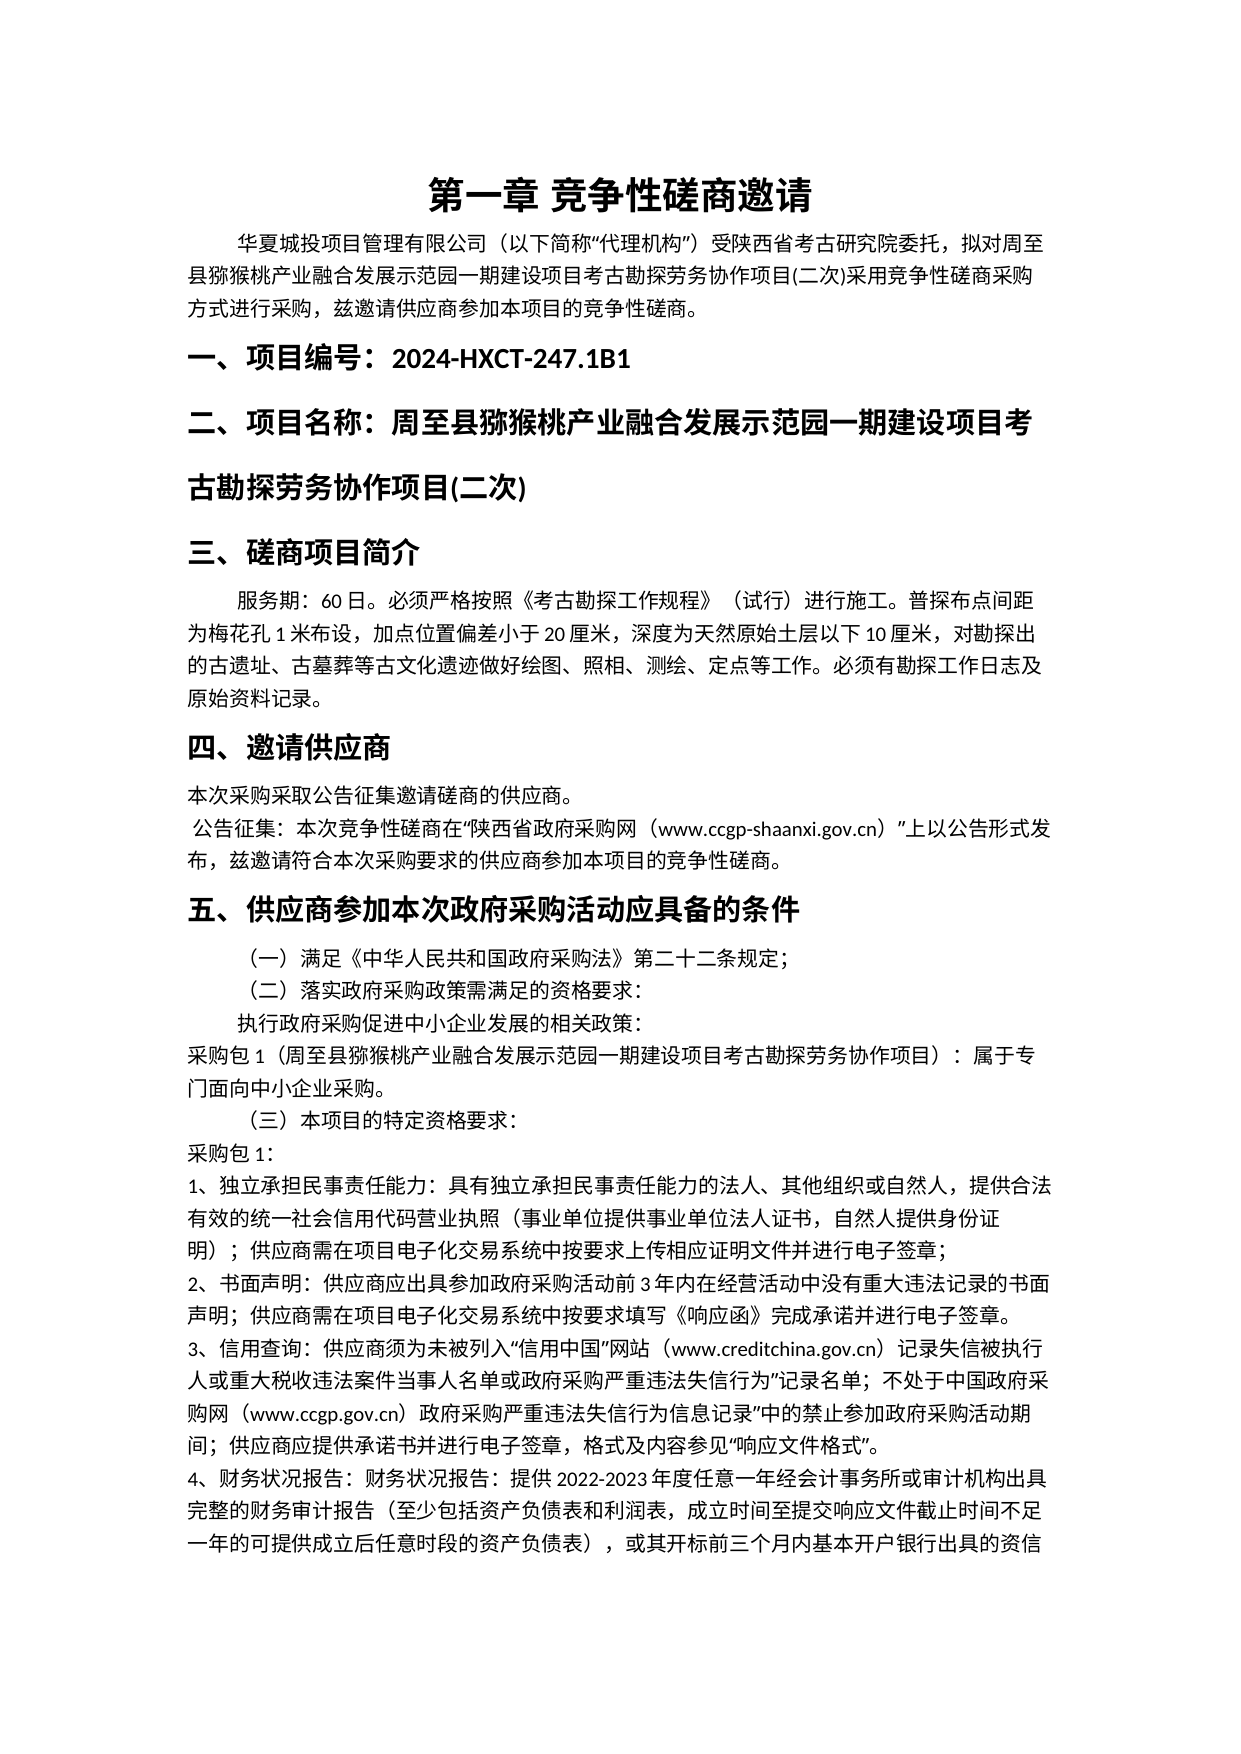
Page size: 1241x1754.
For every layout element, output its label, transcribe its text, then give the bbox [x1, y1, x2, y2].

text 第一章 竞争性磋商邀请 [187, 162, 1053, 227]
text 采购包1（周至县猕猴桃产业融合发展示范园一期建设项目考古勘探劳务协作项目）：属于专门面向中小企业采购。 [187, 1039, 1053, 1104]
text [187, 1462, 1053, 1559]
text 3、信用查询：供应商须为未被列入“信用中国”网站（www.creditchina.gov.cn）记录失信被执行人或重大税收违法案件当事人名单或政府采购严重违法失信行为”记录名单；不处于中国政府采购网（www.ccgp.gov.cn）政府采购严重违法失信行为信息记录”中的禁止参加政府采购活动期间；供应商应提供承诺书并进行电子签章，格式及内容参见“响应文件格式”。 [187, 1332, 1053, 1462]
text （三）本项目的特定资格要求： [187, 1104, 1053, 1137]
text 二、项目名称：周至县猕猴桃产业融合发展示范园一期建设项目考古勘探劳务协作项目(二次) [187, 389, 1053, 519]
text 五、供应商参加本次政府采购活动应具备的条件 [187, 877, 1053, 942]
text 执行政府采购促进中小企业发展的相关政策： [187, 1007, 1053, 1039]
text 四、邀请供应商 [187, 714, 1053, 779]
text 三、磋商项目简介 [187, 519, 1053, 584]
text 服务期：60日。必须严格按照《考古勘探工作规程》（试行）进行施工。普探布点间距为梅花孔1米布设，加点位置偏差小于20厘米，深度为天然原始土层以下10厘米，对勘探出的古遗址、古墓葬等古文化遗迹做好绘图、照相、测绘、定点等工作。必须有勘探工作日志及原始资料记录。 [187, 584, 1053, 714]
text （一）满足《中华人民共和国政府采购法》第二十二条规定； [187, 942, 1053, 974]
text 公告征集：本次竞争性磋商在“陕西省政府采购网（www.ccgp-shaanxi.gov.cn）”上以公告形式发布，兹邀请符合本次采购要求的供应商参加本项目的竞争性磋商。 [187, 812, 1053, 877]
text 一、项目编号：2024-HXCT-247.1B1 [187, 324, 1053, 389]
text 2、书面声明：供应商应出具参加政府采购活动前3年内在经营活动中没有重大违法记录的书面声明；供应商需在项目电子化交易系统中按要求填写《响应函》完成承诺并进行电子签章。 [187, 1267, 1053, 1332]
text （二）落实政府采购政策需满足的资格要求： [187, 974, 1053, 1007]
text 1、独立承担民事责任能力：具有独立承担民事责任能力的法人、其他组织或自然人，提供合法有效的统一社会信用代码营业执照（事业单位提供事业单位法人证书，自然人提供身份证明）；供应商需在项目电子化交易系统中按要求上传相应证明文件并进行电子签章； [187, 1169, 1053, 1267]
text 本次采购采取公告征集邀请磋商的供应商。 [187, 779, 1053, 812]
text 采购包1： [187, 1137, 1053, 1169]
text 华夏城投项目管理有限公司（以下简称“代理机构”）受陕西省考古研究院委托，拟对周至县猕猴桃产业融合发展示范园一期建设项目考古勘探劳务协作项目(二次)采用竞争性磋商采购方式进行采购，兹邀请供应商参加本项目的竞争性磋商。 [187, 227, 1053, 324]
